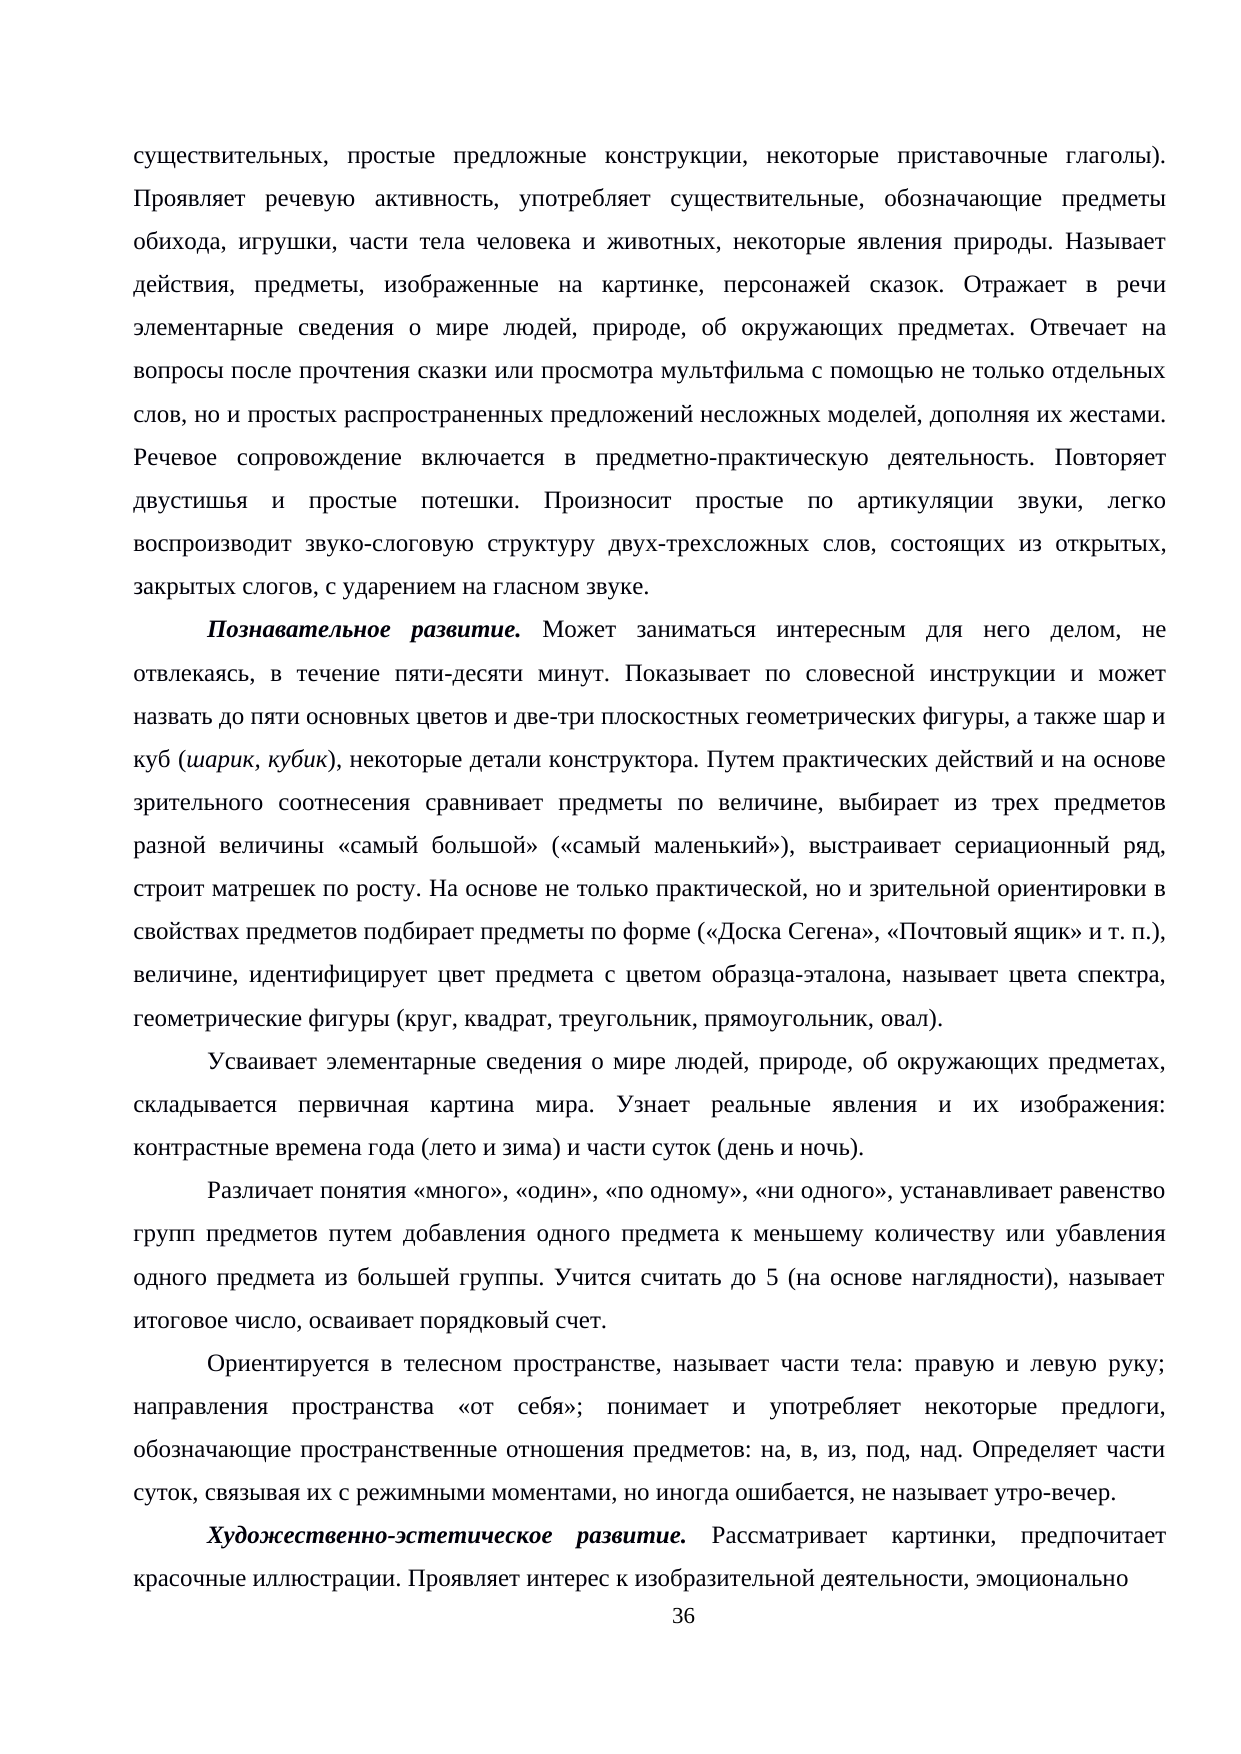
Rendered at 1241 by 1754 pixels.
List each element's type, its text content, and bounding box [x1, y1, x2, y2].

text Различает понятия «много», «один», «по одному», «ни одного», устанавливает равенство групп предметов путем добавления одного предмета к меньшему количеству или убавления одного предмета из большей группы. Учится считать до 5 (на основе наглядности), называет итоговое число, осваивает порядковый счет. [133, 1175, 1166, 1333]
text существительных, простые предложные конструкции, некоторые приставочные глаголы). Проявляет речевую активность, употребляет существительные, обозначающие предметы обихода, игрушки, части тела человека и животных, некоторые явления природы. Называет действия, предметы, изображенные на картинке, персонажей сказок. Отражает в речи элементарные сведения о мире людей, природе, об окружающих предметах. Отвечает на вопросы после прочтения сказки или просмотра мультфильма с помощью не только отдельных слов, но и простых распространенных предложений несложных моделей, дополняя их жестами. Речевое сопровождение включается в предметно-практическую деятельность. Повторяет двустишья и простые потешки. Произносит простые по артикуляции звуки, легко воспроизводит звуко-слоговую структуру двух-трехсложных слов, состоящих из открытых, закрытых слогов, с ударением на гласном звуке. [133, 140, 1167, 600]
text Ориентируется в телесном пространстве, называет части тела: правую и левую руку; направления пространства «от себя»; понимает и употребляет некоторые предлоги, обозначающие пространственные отношения предметов: на, в, из, под, над. Определяет части суток, связывая их с режимными моментами, но иногда ошибается, не называет утро-вечер. [133, 1348, 1166, 1506]
text Познавательное развитие. Может заниматься интересным для него делом, не отвлекаясь, в течение пяти-десяти минут. Показывает по словесной инструкции и может назвать до пяти основных цветов и две-три плоскостных геометрических фигуры, а также шар и куб (шарик, кубик), некоторые детали конструктора. Путем практических действий и на основе зрительного соотнесения сравнивает предметы по величине, выбирает из трех предметов разной величины «самый большой» («самый маленький»), выстраивает сериационный ряд, строит матрешек по росту. На основе не только практической, но и зрительной ориентировки в свойствах предметов подбирает предметы по форме («Доска Сегена», «Почтовый ящик» и т. п.), величине, идентифицирует цвет предмета с цветом образца-эталона, называет цвета спектра, геометрические фигуры (круг, квадрат, треугольник, прямоугольник, овал). [133, 614, 1167, 1031]
text Художественно-эстетическое развитие. Рассматривает картинки, предпочитает красочные иллюстрации. Проявляет интерес к изобразительной деятельности, эмоционально [133, 1520, 1166, 1592]
text Усваивает элементарные сведения о мире людей, природе, об окружающих предметах, складывается первичная картина мира. Узнает реальные явления и их изображения: контрастные времена года (лето и зима) и части суток (день и ночь). [133, 1046, 1166, 1161]
